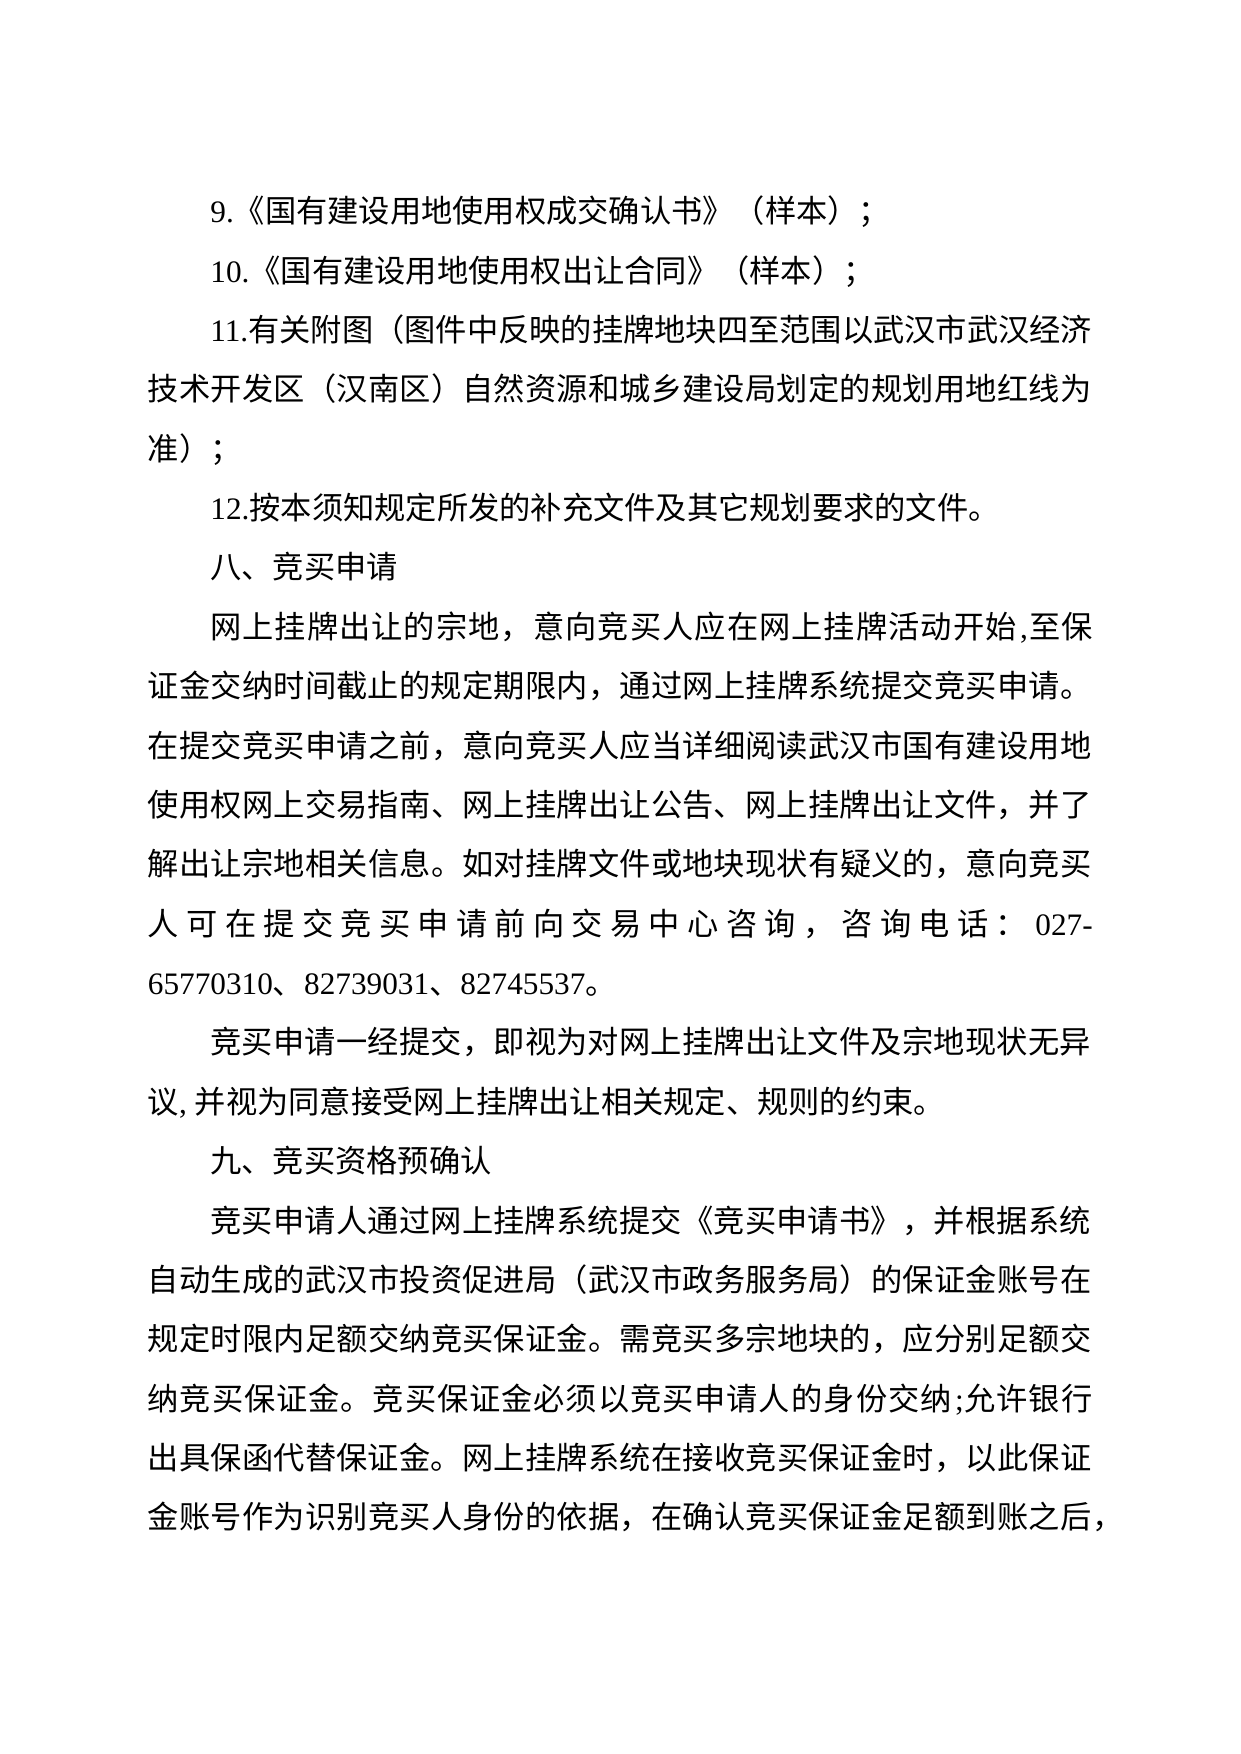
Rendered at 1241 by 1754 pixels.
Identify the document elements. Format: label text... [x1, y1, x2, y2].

text 网上挂牌出让的宗地，意向竞买人应在网上挂牌活动开始,至保证金交纳时间截止的规定期限内，通过网上挂牌系统提交竞买申请。在提交竞买申请之前，意向竞买人应当详细阅读武汉市国有建设用地使用权网上交易指南、网上挂牌出让公告、网上挂牌出让文件，并了解出让宗地相关信息。如对挂牌文件或地块现状有疑义的，意向竞买人可在提交竞买申请前向交易中心咨询，咨询电话：027-65770310、82739031、82745537。 [148, 595, 1092, 1011]
text 八、竞买申请 [148, 536, 1092, 595]
text 竞买申请一经提交，即视为对网上挂牌出让文件及宗地现状无异议, 并视为同意接受网上挂牌出让相关规定、规则的约束。 [148, 1011, 1092, 1129]
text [148, 1189, 1092, 1545]
text 11.有关附图（图件中反映的挂牌地块四至范围以武汉市武汉经济技术开发区（汉南区）自然资源和城乡建设局划定的规划用地红线为准）； [148, 298, 1092, 476]
text 10.《国有建设用地使用权出让合同》（样本）； [148, 239, 1092, 298]
text 12.按本须知规定所发的补充文件及其它规划要求的文件。 [148, 476, 1092, 536]
text 九、竞买资格预确认 [148, 1129, 1092, 1189]
text 9.《国有建设用地使用权成交确认书》（样本）； [148, 179, 1092, 239]
